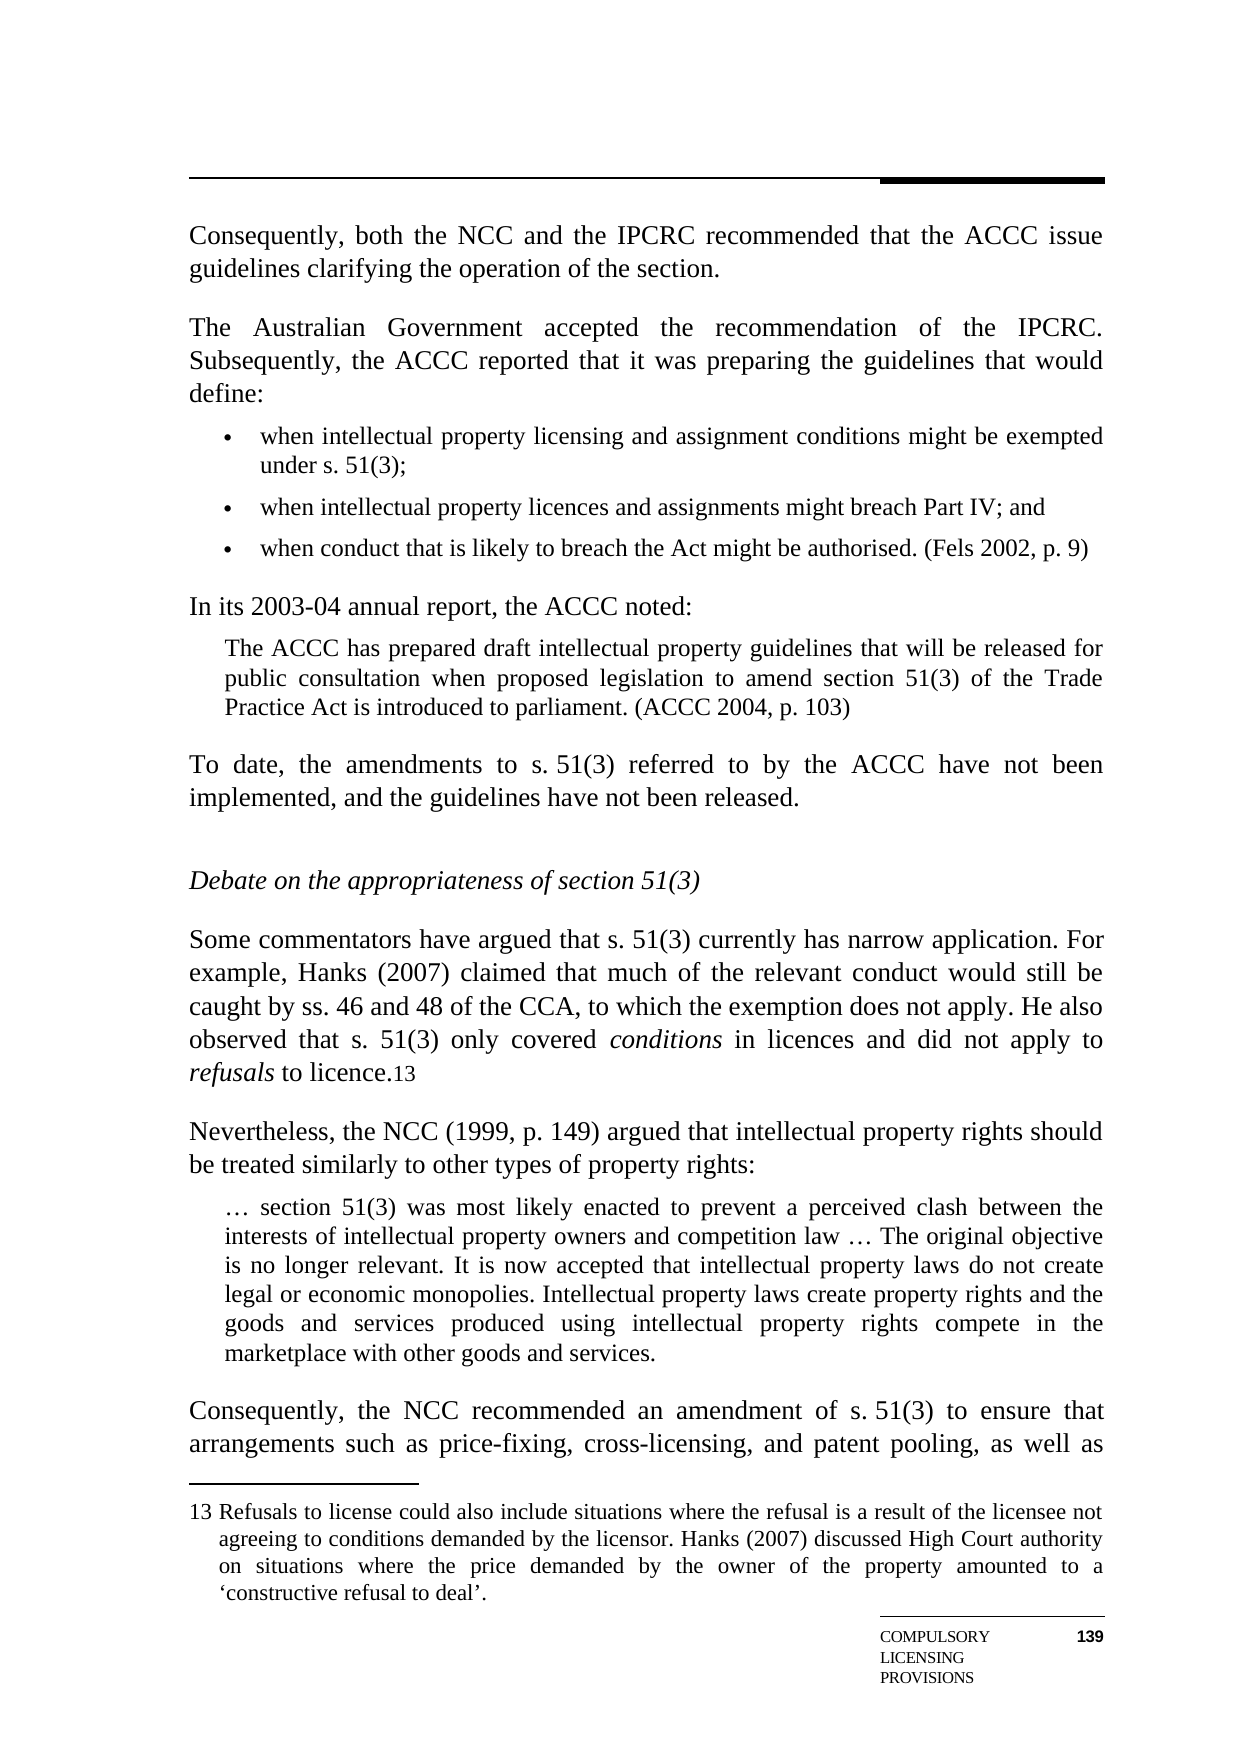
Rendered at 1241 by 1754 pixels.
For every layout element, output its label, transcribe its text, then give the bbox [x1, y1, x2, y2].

subtitle Debate on the appropriateness of section 51(3) [189, 863, 1104, 896]
text The ACCC has prepared draft intellectual property guidelines that will be released for public consultation when proposed legislation to amend section 51(3) of the Trade Practice Act is introduced to parliament. (ACCC 2004, p. 103) [224, 633, 1104, 721]
text when intellectual property licences and assignments might breach Part IV; and [224, 492, 1104, 521]
text To date, the amendments to s. 51(3) referred to by the ACCC have not been implemented, and the guidelines have not been released. [189, 746, 1104, 813]
text when intellectual property licensing and assignment conditions might be exempted under s. 51(3); [224, 421, 1104, 479]
text Consequently, both the NCC and the IPCRC recommended that the ACCC issue guidelines clarifying the operation of the section. [189, 217, 1104, 283]
text Nevertheless, the NCC (1999, p. 149) argued that intellectual property rights should be treated similarly to other types of property rights: [189, 1113, 1104, 1179]
text Some commentators have argued that s. 51(3) currently has narrow application. For example, Hanks (2007) claimed that much of the relevant conduct would still be caught by ss. 46 and 48 of the CCA, to which the exemption does not apply. He also observed that s. 51(3) only covered conditions in licences and did not apply to refusals to licence. [189, 921, 1104, 1088]
text In its 2003-04 annual report, the ACCC noted: [189, 588, 1104, 621]
text … section 51(3) was most likely enacted to prevent a perceived clash between the interests of intellectual property owners and competition law … The original objective is no longer relevant. It is now accepted that intellectual property laws do not create legal or economic monopolies. Intellectual property laws create property rights and the goods and services produced using intellectual property rights compete in the marketplace with other goods and services. [224, 1192, 1104, 1367]
text when conduct that is likely to breach the Act might be authorised. (Fels 2002, p. 9) [224, 533, 1104, 563]
text The Australian Government accepted the recommendation of the IPCRC. Subsequently, the ACCC reported that it was preparing the guidelines that would define: [189, 308, 1104, 408]
